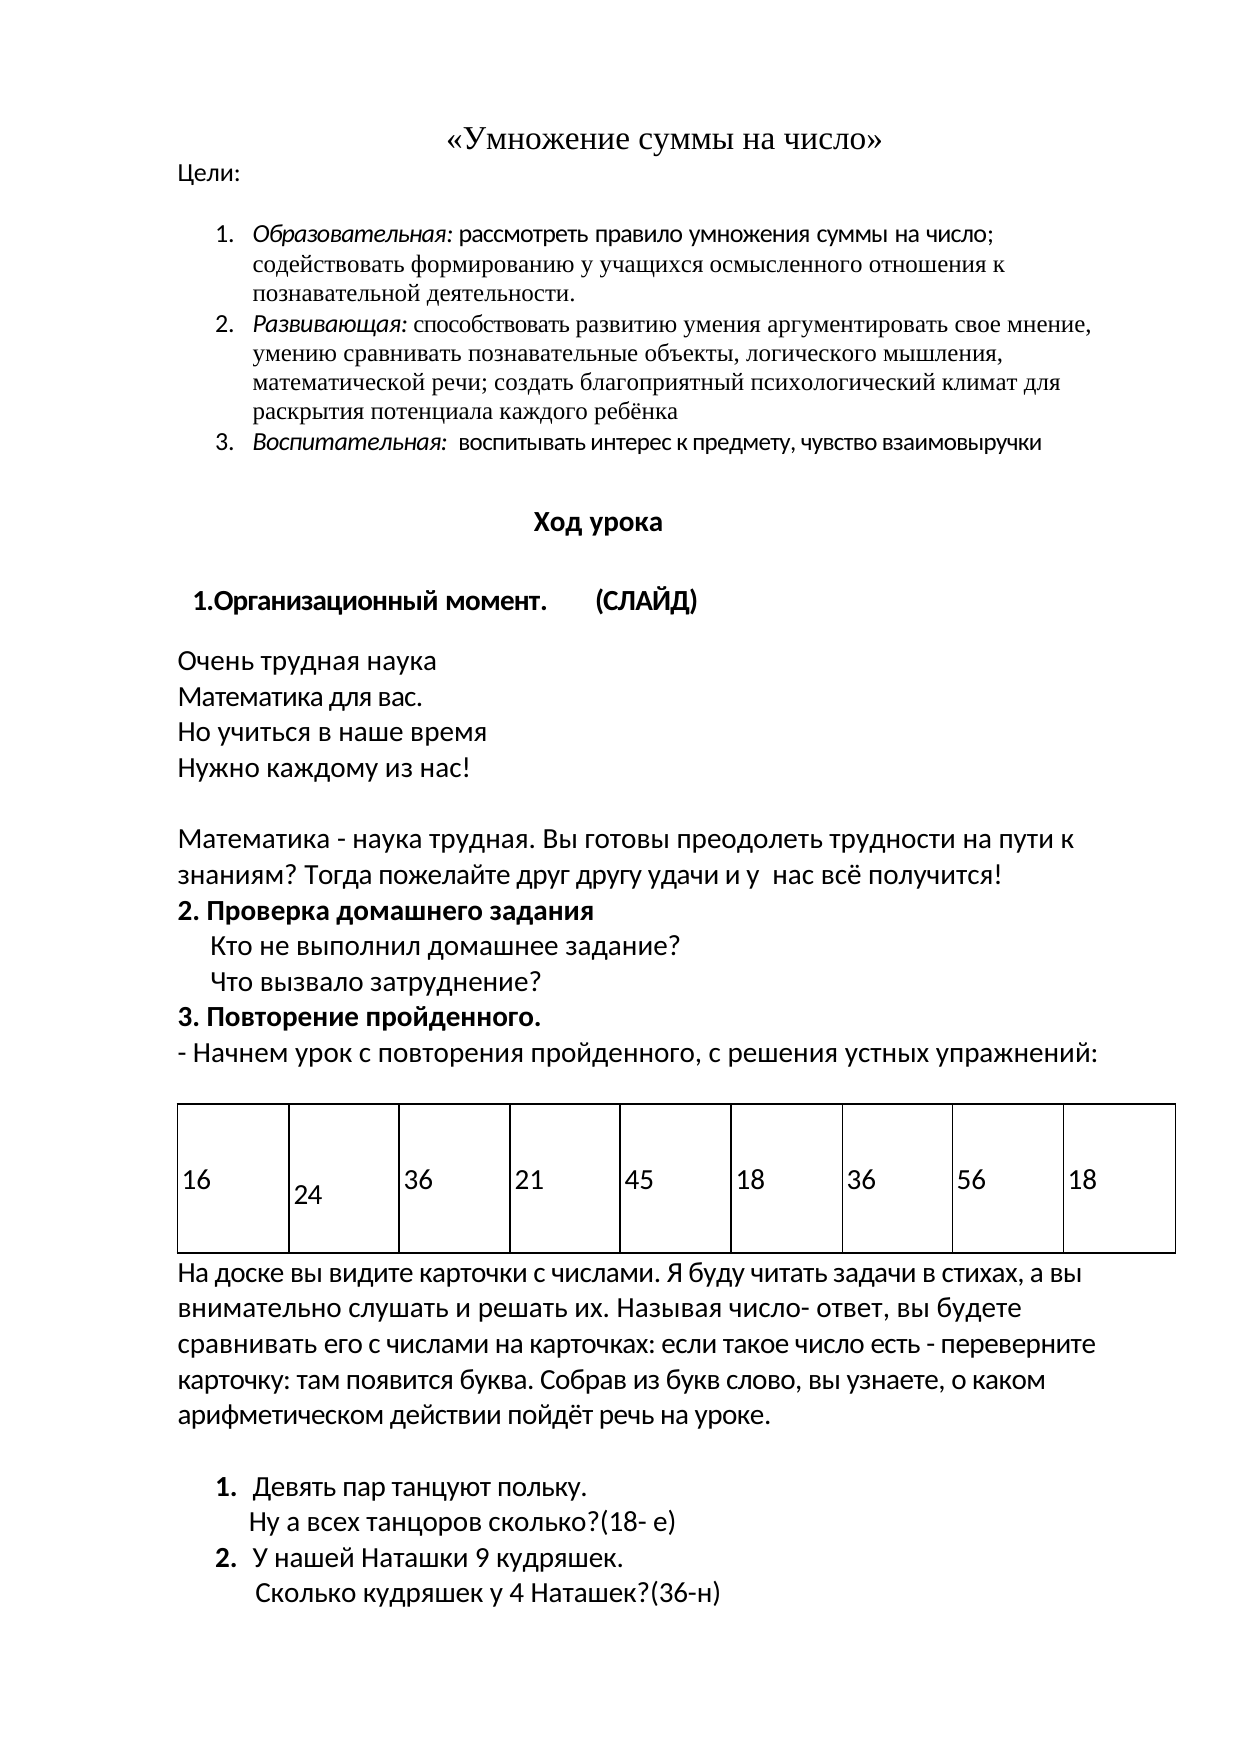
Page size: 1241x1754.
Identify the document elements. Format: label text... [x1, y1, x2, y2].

text 3. Повторение пройденного. [177, 998, 1152, 1034]
text Ход урока [177, 486, 1152, 543]
table_header 18 [1064, 1105, 1175, 1252]
list Развивающая: способствовать развитию умения аргументировать свое мнение, умению сравнивать познавательные объекты, логического мышления, математической речи; создать благоприятный психологический климат для раскрытия потенциала каждого ребёнка [215, 307, 1152, 425]
text 2. Проверка домашнего задания [177, 892, 1152, 927]
table_header 21 [511, 1105, 619, 1252]
text Но учиться в наше время [177, 713, 1152, 749]
table_header 56 [953, 1105, 1063, 1252]
text Математика для вас. [177, 678, 1152, 713]
text - Начнем урок с повторения пройденного, с решения устных упражнений: [177, 1034, 1152, 1070]
list Девять пар танцуют польку. [215, 1468, 1152, 1503]
table_header 16 [178, 1105, 288, 1252]
list Образовательная: рассмотреть правило умножения суммы на число; содействовать формированию у учащихся осмысленного отношения к познавательной деятельности. [215, 217, 1152, 307]
table_header 45 [621, 1105, 730, 1252]
text Что вызвало затруднение? [177, 963, 1152, 998]
text На доске вы видите карточки с числами. Я буду читать задачи в стихах, а вы внимательно слушать и решать их. Называя число- ответ, вы будете сравнивать его с числами на карточках: если такое число есть - переверните карточку: там появится буква. Собрав из букв слово, вы узнаете, о каком арифметическом действии пойдёт речь на уроке. [177, 1254, 1152, 1432]
table_header 24 [290, 1105, 398, 1252]
text Цели: [177, 156, 1152, 188]
text Очень трудная наука [177, 642, 1152, 678]
table_header 36 [400, 1105, 509, 1252]
table_header 36 [843, 1105, 952, 1252]
list У нашей Наташки 9 кудряшек. [215, 1539, 1152, 1574]
table_header 18 [732, 1105, 842, 1252]
text 1.Организационный момент. (СЛАЙД) [192, 564, 704, 621]
list Воспитательная: воспитывать интерес к предмету, чувство взаимовыручки [215, 425, 1152, 456]
text Математика - наука трудная. Вы готовы преодолеть трудности на пути к знаниям? Тогда пожелайте друг другу удачи и у нас всё получится! [177, 820, 1152, 892]
text Нужно каждому из нас! [177, 749, 1152, 785]
text Кто не выполнил домашнее задание? [177, 927, 1152, 963]
text Сколько кудряшек у 4 Наташек?(36-н) [177, 1574, 1152, 1610]
text «Умножение суммы на число» [177, 118, 1152, 156]
text Ну а всех танцоров сколько?(18- е) [177, 1503, 1152, 1539]
